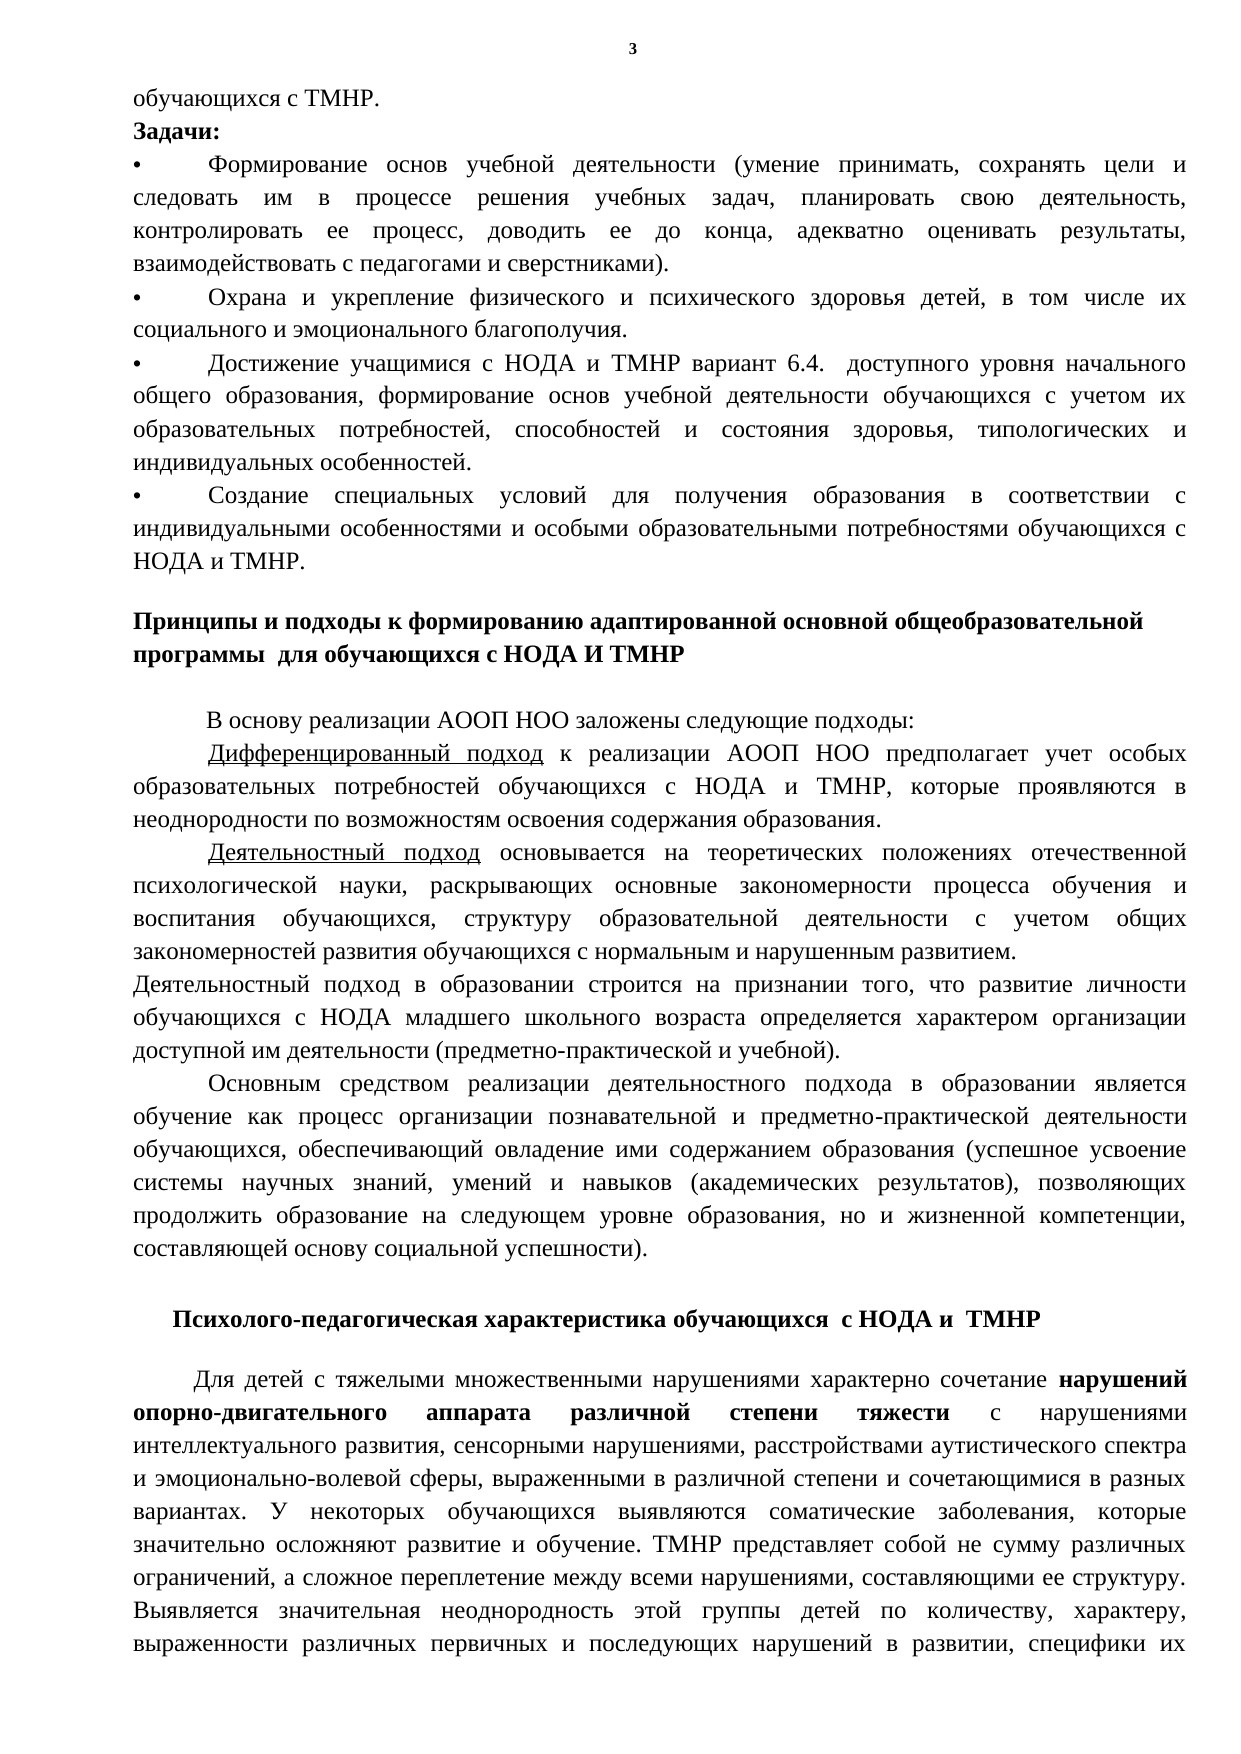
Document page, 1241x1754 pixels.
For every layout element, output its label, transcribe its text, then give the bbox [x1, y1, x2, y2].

list Создание специальных условий для получения образования в соответствии с индивидуальными особенностями и особыми образовательными потребностями обучающихся с НОДА и ТМНР. [133, 480, 1187, 574]
text Психолого-педагогическая характеристика обучающихся с НОДА и ТМНР [172, 1304, 1187, 1332]
text Дифференцированный подход к реализации АООП НОО предполагает учет особых образовательных потребностей обучающихся с НОДА и ТМНР, которые проявляются в неоднородности по возможностям освоения содержания образования. [133, 738, 1187, 833]
text Основным средством реализации деятельностного подхода в образовании является обучение как процесс организации познавательной и предметно-практической деятельности обучающихся, обеспечивающий овладение ими содержанием образования (успешное усвоение системы научных знаний, умений и навыков (академических результатов), позволяющих продолжить образование на следующем уровне образования, но и жизненной компетенции, составляющей основу социальной успешности). [133, 1068, 1187, 1262]
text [133, 83, 1187, 112]
list Достижение учащимися с НОДА и ТМНР вариант 6.4. доступного уровня начального общего образования, формирование основ учебной деятельности обучающихся с учетом их образовательных потребностей, способностей и состояния здоровья, типологических и индивидуальных особенностей. [133, 348, 1187, 475]
list Охрана и укрепление физического и психического здоровья детей, в том числе их социального и эмоционального благополучия. [133, 282, 1187, 343]
list Формирование основ учебной деятельности (умение принимать, сохранять цели и следовать им в процессе решения учебных задач, планировать свою деятельность, контролировать ее процесс, доводить ее до конца, адекватно оценивать результаты, взаимодействовать с педагогами и сверстниками). [133, 149, 1187, 277]
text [133, 1364, 1187, 1657]
text Деятельностный подход основывается на теоретических положениях отечественной психологической науки, раскрывающих основные закономерности процесса обучения и воспитания обучающихся, структуру образовательной деятельности с учетом общих закономерностей развития обучающихся с нормальным и нарушенным развитием. [133, 837, 1187, 965]
text Задачи: [133, 116, 1187, 145]
text Деятельностный подход в образовании строится на признании того, что развитие личности обучающихся с НОДА младшего школьного возраста определяется характером организации доступной им деятельности (предметно-практической и учебной). [133, 969, 1187, 1064]
text В основу реализации АООП НОО заложены следующие подходы: [206, 705, 1187, 734]
text Принципы и подходы к формированию адаптированной основной общеобразовательной программы для обучающихся с НОДА И ТМНР [133, 606, 1187, 668]
